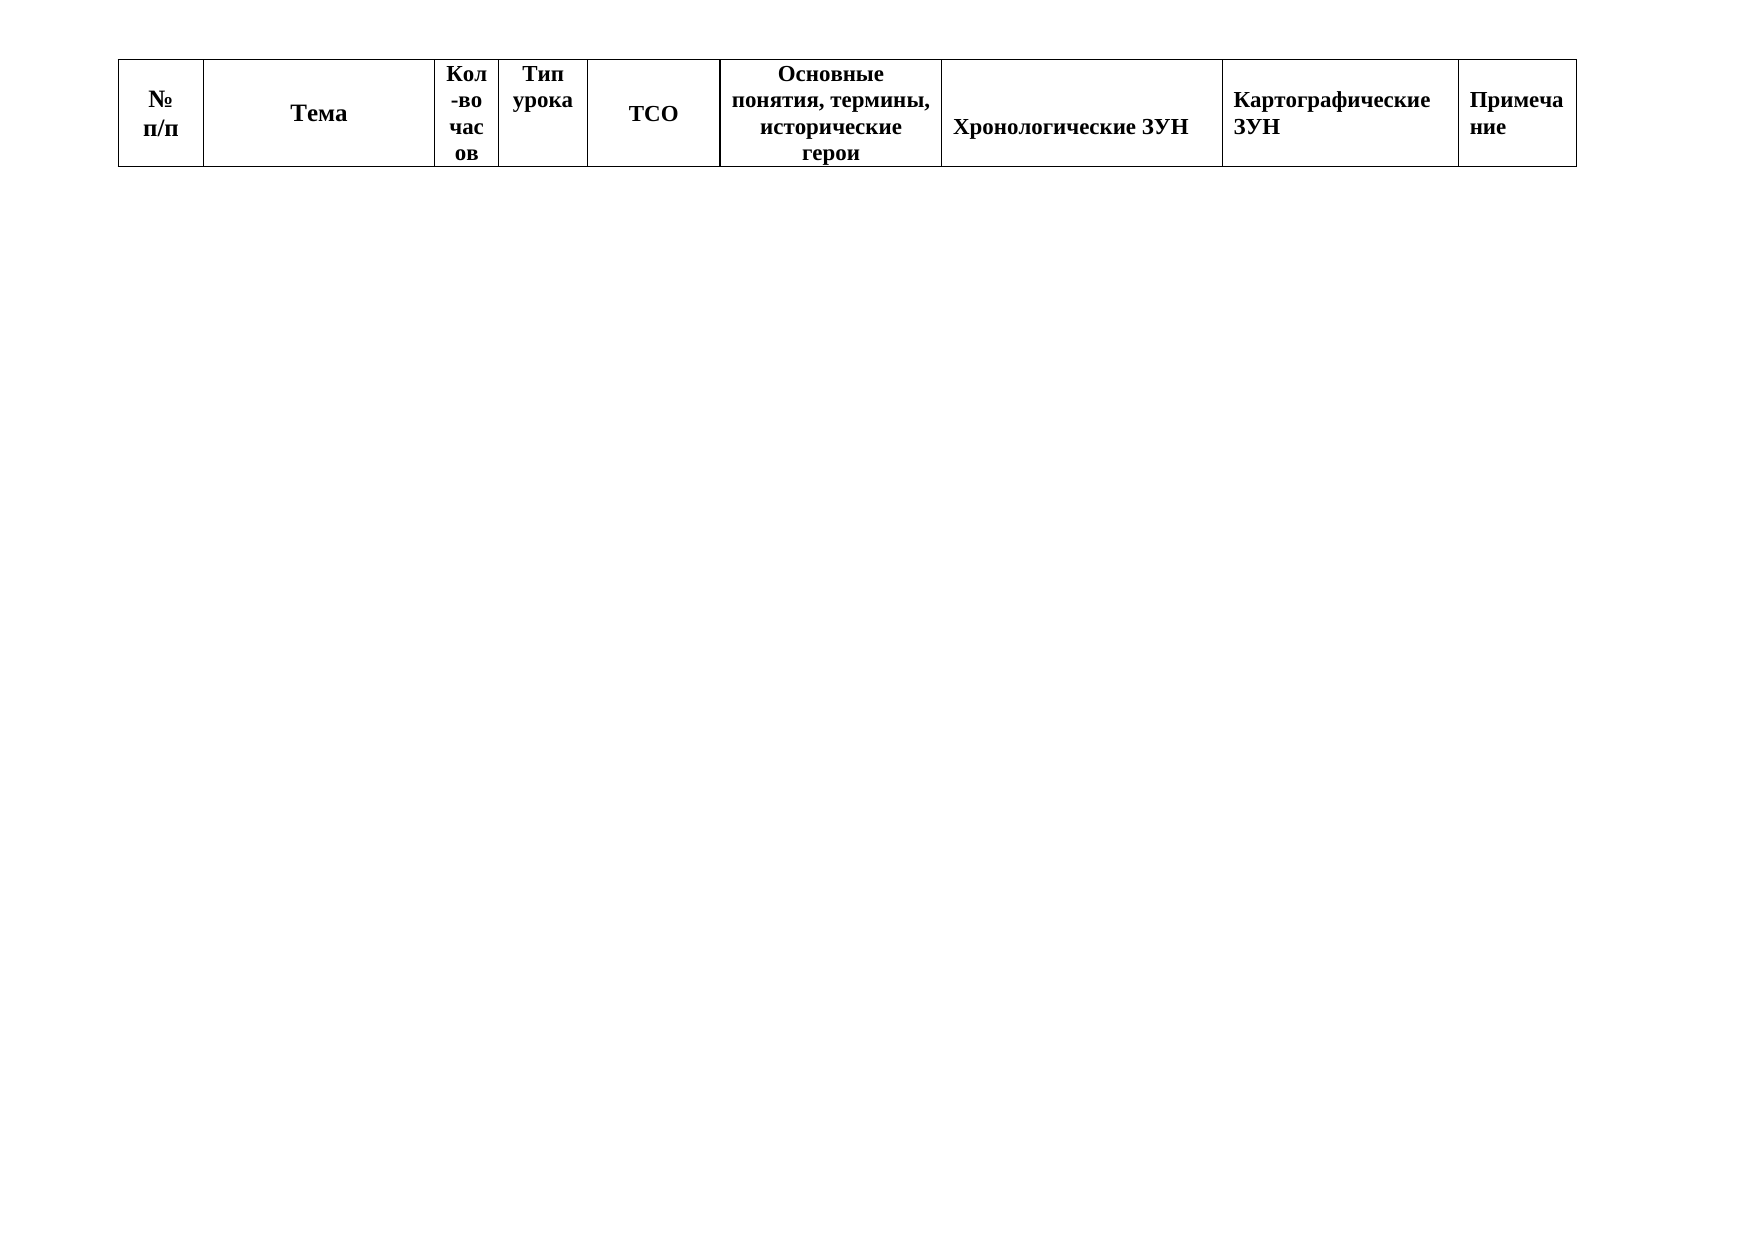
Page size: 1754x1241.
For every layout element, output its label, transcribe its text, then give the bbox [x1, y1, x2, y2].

table_header Тема [204, 60, 434, 166]
table_header Основные понятия, термины, исторические герои [721, 60, 941, 166]
table_header № п/п [119, 60, 203, 166]
table_header ТСО [588, 60, 719, 166]
table_header Картографические ЗУН [1223, 60, 1458, 166]
table_header Хронологические ЗУН [942, 60, 1222, 166]
table_header Кол-во часов [435, 60, 498, 166]
table_header Тип урока [499, 60, 587, 166]
table_header Примечание [1459, 60, 1576, 166]
